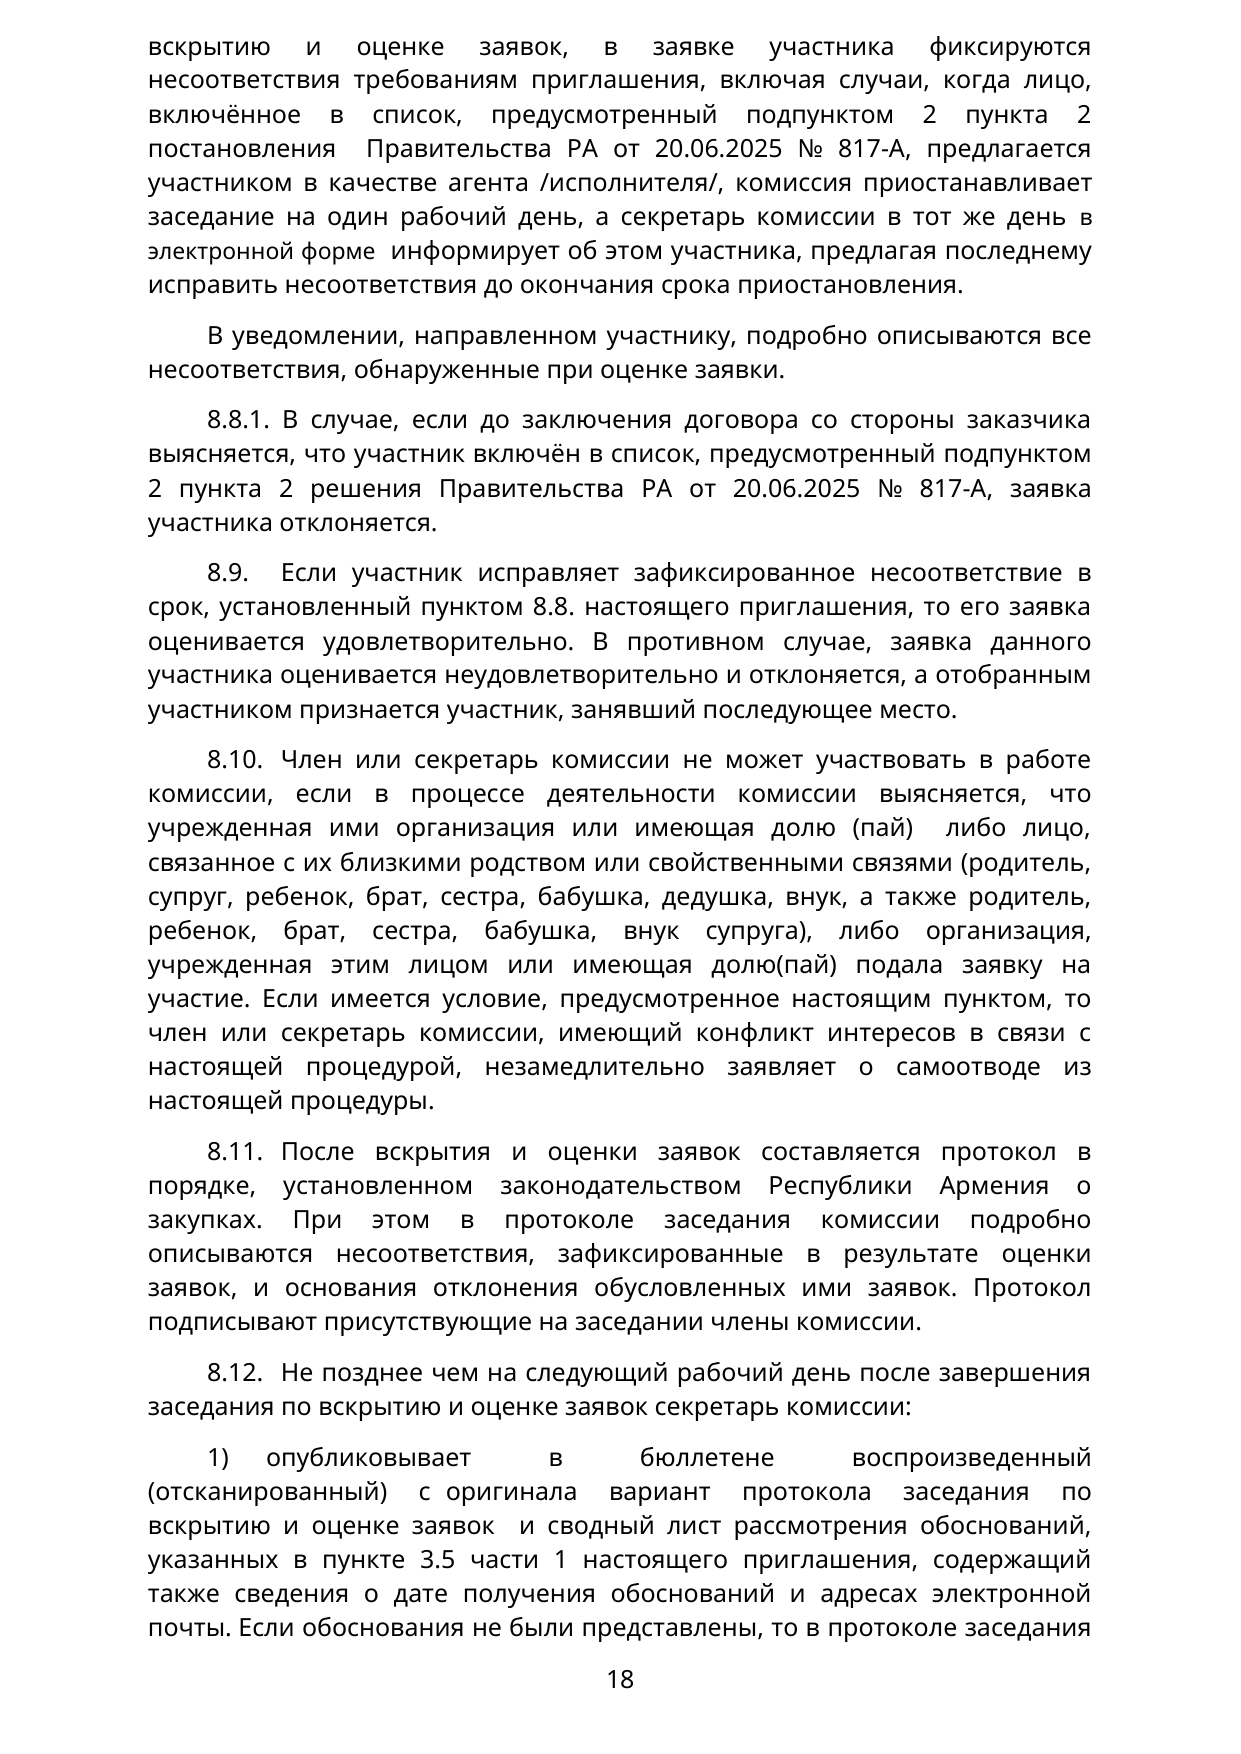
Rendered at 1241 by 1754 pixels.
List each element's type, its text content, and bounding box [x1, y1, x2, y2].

text 8.9. Если участник исправляет зафиксированное несоответствие в срок, установленный пунктом 8.8. настоящего приглашения, то его заявка оценивается удовлетворительно. В противном случае, заявка данного участника оценивается неудовлетворительно и отклоняется, а отобранным участником признается участник, занявший последующее место. [148, 555, 1092, 725]
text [148, 28, 1092, 301]
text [148, 1439, 1092, 1644]
text 8.11. После вскрытия и оценки заявок составляется протокол в порядке, установленном законодательством Республики Армения о закупках. При этом в протоколе заседания комиссии подробно описываются несоответствия, зафиксированные в результате оценки заявок, и основания отклонения обусловленных ими заявок. Протокол подписывают присутствующие на заседании члены комиссии. [148, 1133, 1092, 1338]
text 8.10. Член или секретарь комиссии не может участвовать в работе комиссии, если в процессе деятельности комиссии выясняется, что учрежденная ими организация или имеющая долю (пай) либо лицо, связанное с их близкими родством или свойственными связями (родитель, супруг, ребенок, брат, сестра, бабушка, дедушка, внук, а также родитель, ребенок, брат, сестра, бабушка, внук супруга), либо организация, учрежденная этим лицом или имеющая долю(пай) подала заявку на участие. Если имеется условие, предусмотренное настоящим пунктом, то член или секретарь комиссии, имеющий конфликт интересов в связи с настоящей процедурой, незамедлительно заявляет о самоотводе из настоящей процедуры. [148, 742, 1092, 1117]
text 8.8.1. В случае, если до заключения договора со стороны заказчика выясняется, что участник включён в список, предусмотренный подпунктом 2 пункта 2 решения Правительства РА от 20.06.2025 № 817-А, заявка участника отклоняется. [148, 402, 1092, 538]
text 8.12. Не позднее чем на следующий рабочий день после завершения заседания по вскрытию и оценке заявок секретарь комиссии: [148, 1354, 1092, 1422]
text В уведомлении, направленном участнику, подробно описываются все несоответствия, обнаруженные при оценке заявки. [148, 317, 1092, 385]
